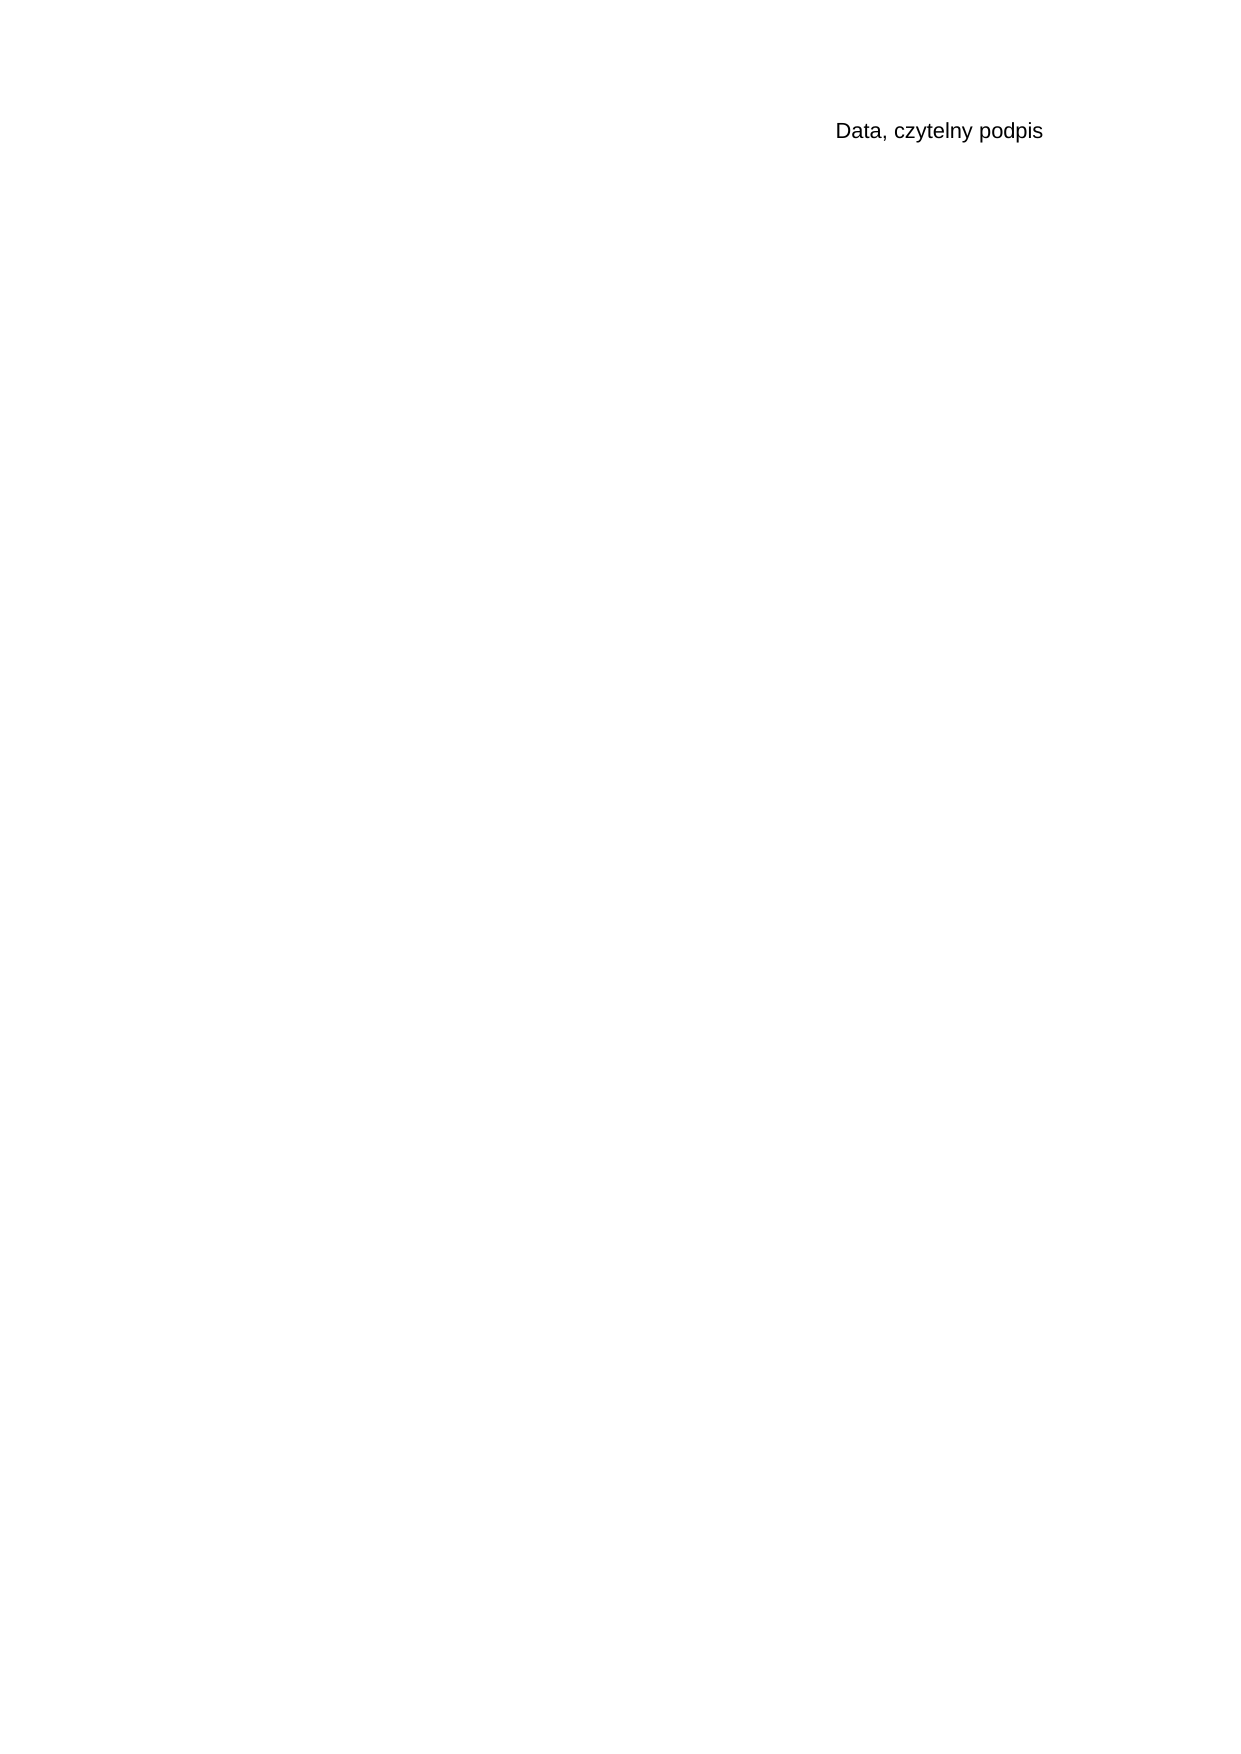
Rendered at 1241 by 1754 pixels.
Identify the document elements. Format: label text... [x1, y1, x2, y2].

text Data, czytelny podpis [192, 118, 1093, 143]
